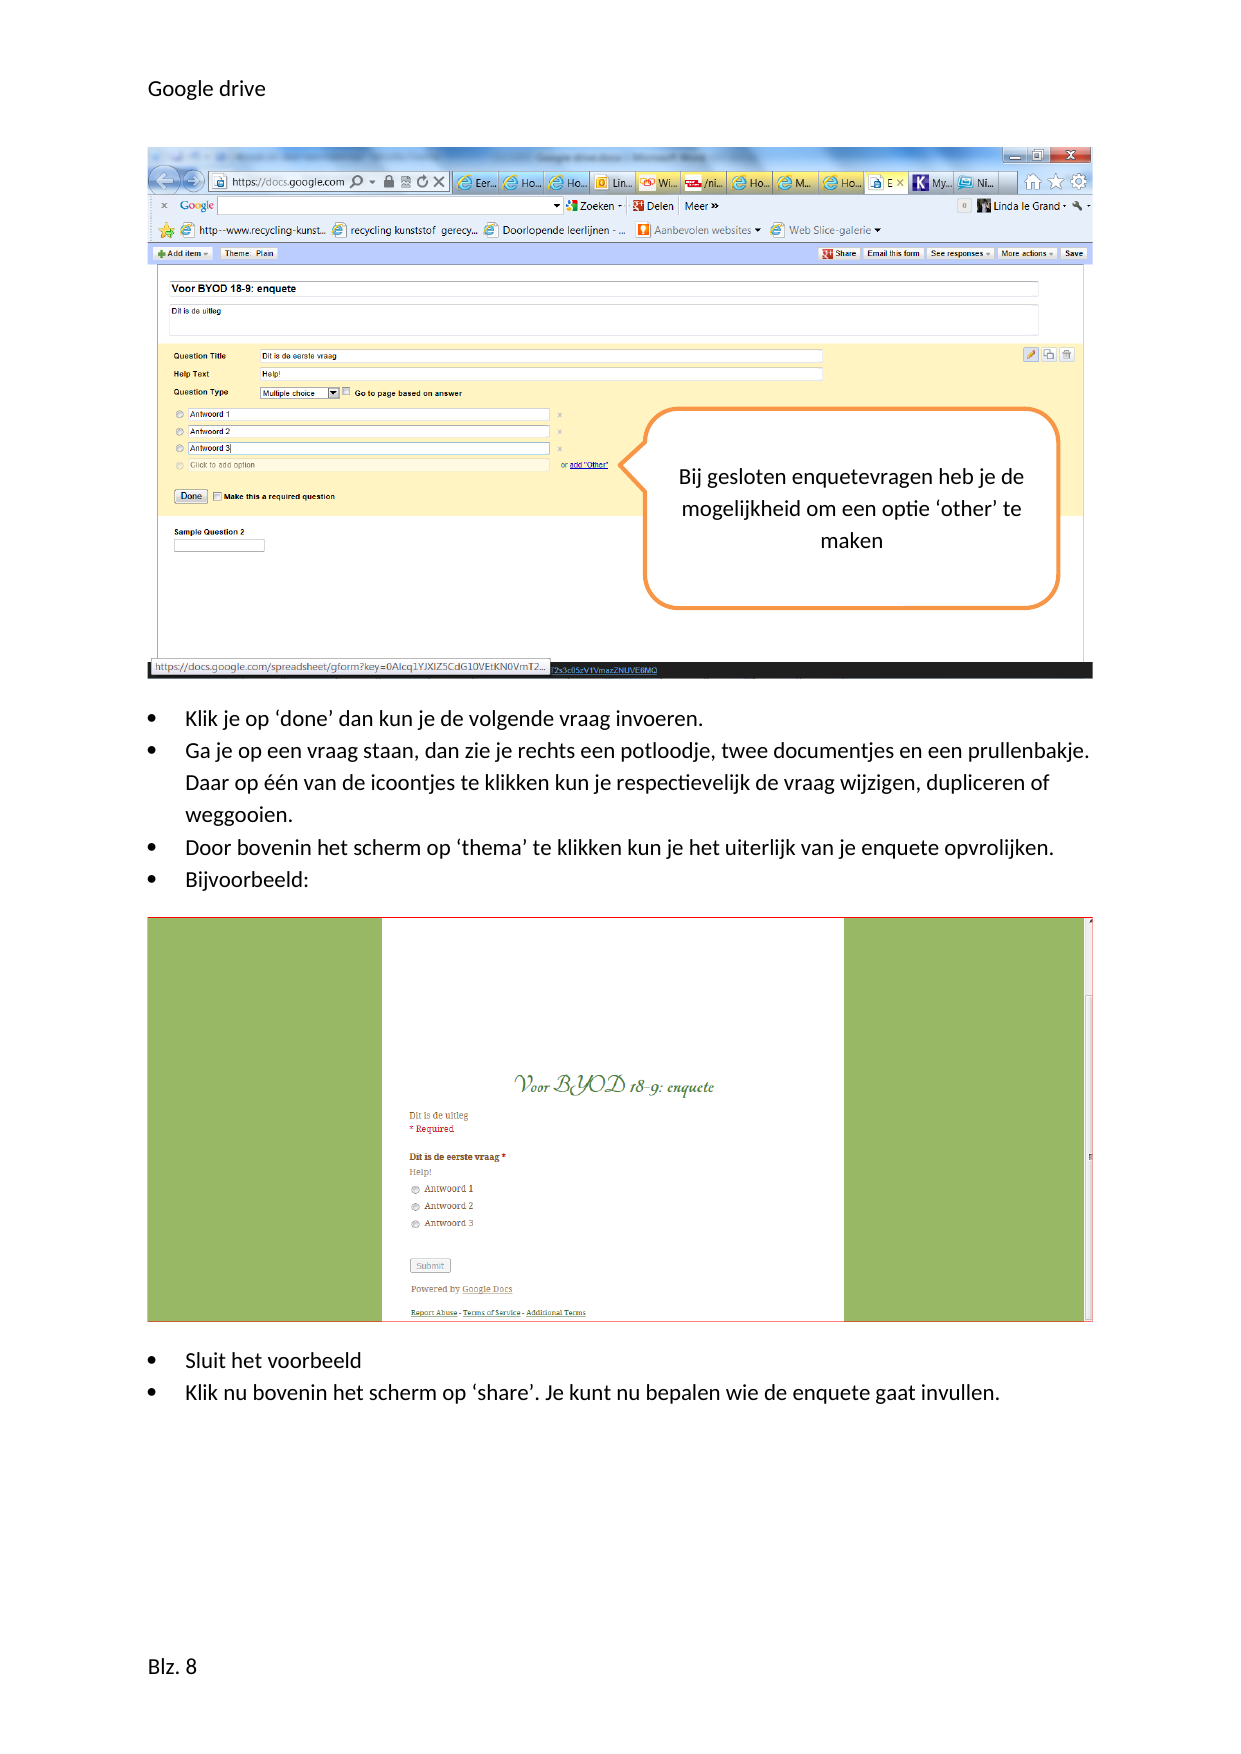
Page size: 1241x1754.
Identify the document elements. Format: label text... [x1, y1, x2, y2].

picture [147, 917, 1093, 1322]
list Klik nu bovenin het scherm op ‘share’. Je kunt nu bepalen wie de enquete gaat invullen. [148, 1378, 1093, 1406]
picture [147, 147, 1093, 679]
list Door bovenin het scherm op ‘thema’ te klikken kun je het uiterlijk van je enquete opvrolijken. [148, 833, 1093, 861]
list Ga je op een vraag staan, dan zie je rechts een potloodje, twee documentjes en een prullenbakje. Daar op één van de icoontjes te klikken kun je respectievelijk de vraag wijzigen, dupliceren of weggooien. [148, 736, 1093, 828]
list Klik je op ‘done’ dan kun je de volgende vraag invoeren. [148, 704, 1093, 732]
list Sluit het voorbeeld [148, 1346, 1093, 1374]
list Bijvoorbeeld: [148, 865, 1093, 893]
